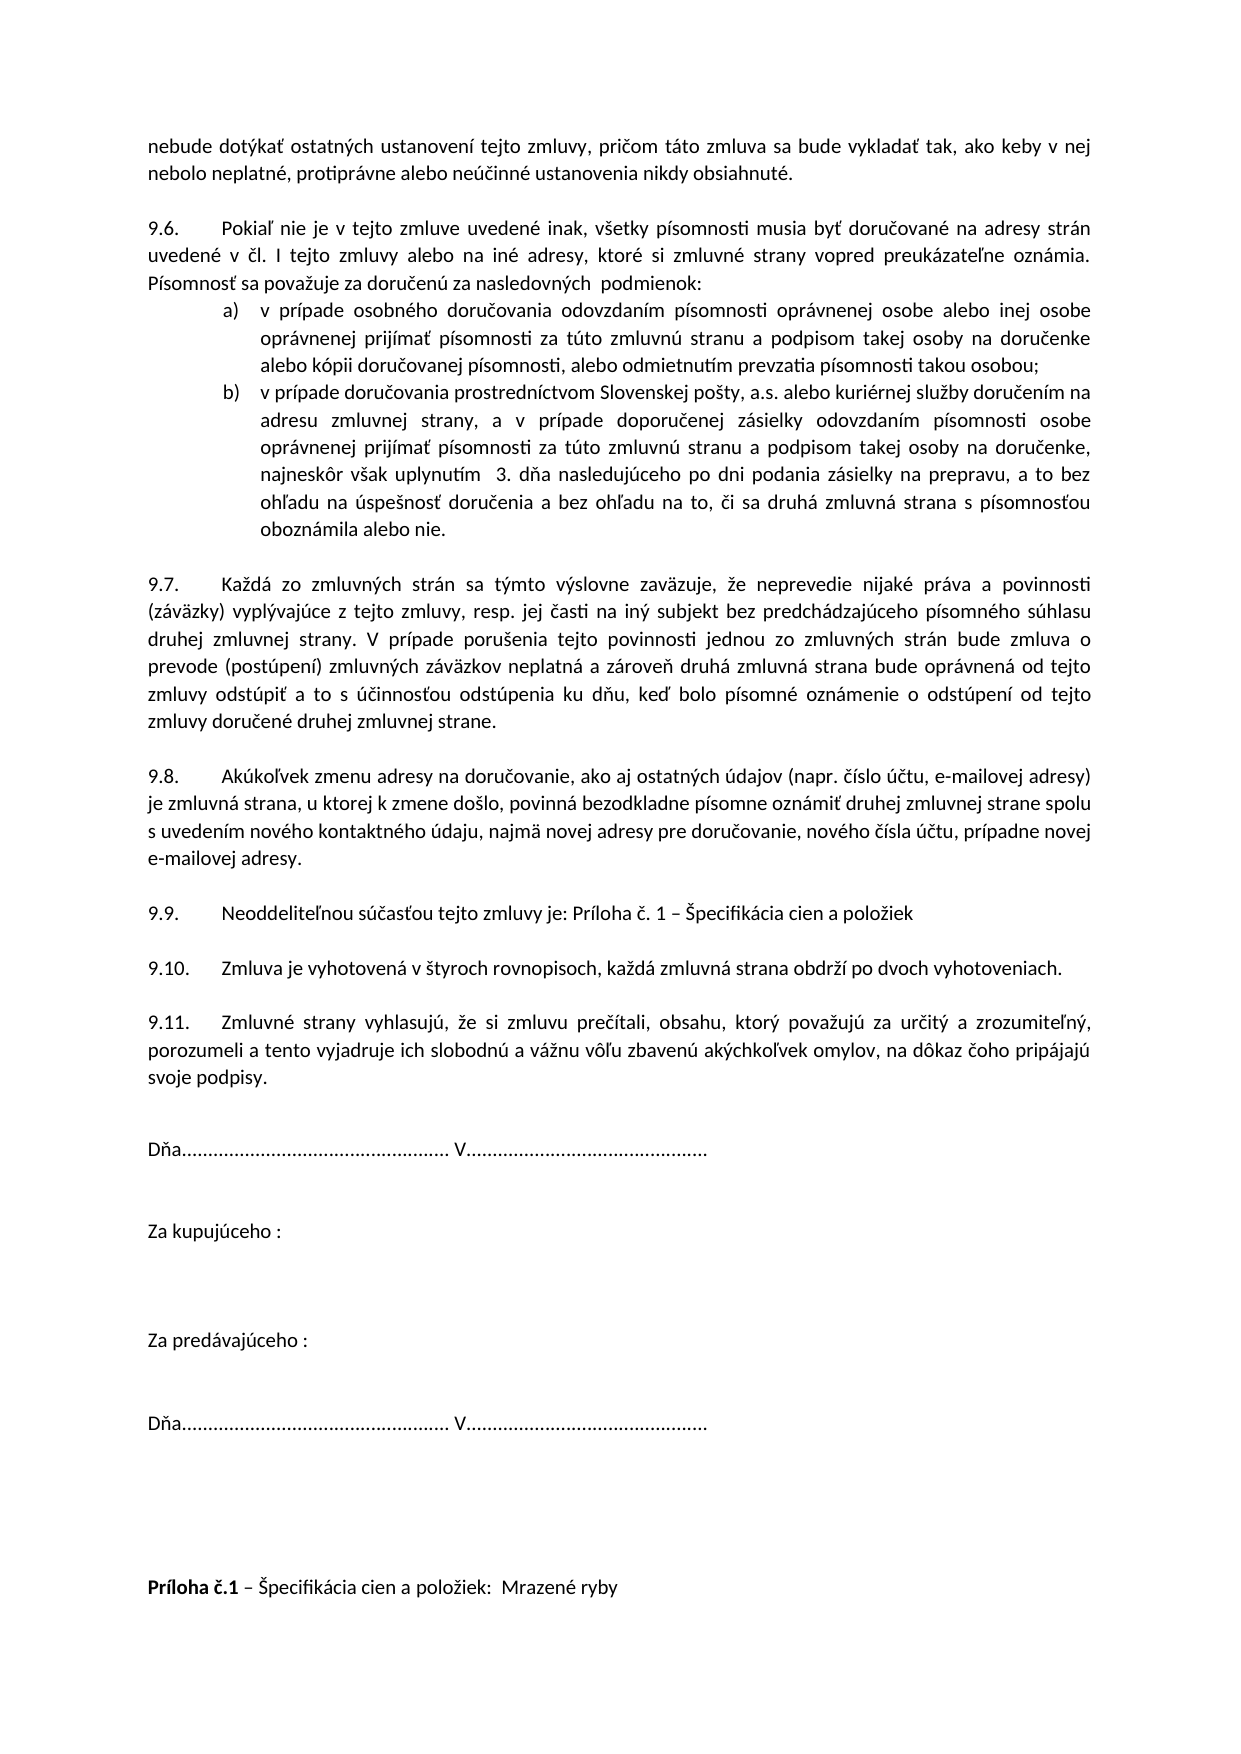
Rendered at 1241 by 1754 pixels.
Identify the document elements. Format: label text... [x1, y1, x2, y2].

text Príloha č.1 – Špecifikácia cien a položiek: Mrazené ryby [148, 1574, 1093, 1599]
list Zmluva je vyhotovená v štyroch rovnopisoch, každá zmluvná strana obdrží po dvoch vyhotoveniach. [148, 955, 1093, 980]
list Za predávajúceho : [148, 1328, 1093, 1353]
list Každá zo zmluvných strán sa týmto výslovne zaväzuje, že neprevedie nijaké práva a povinnosti (záväzky) vyplývajúce z tejto zmluvy, resp. jej časti na iný subjekt bez predchádzajúceho písomného súhlasu druhej zmluvnej strany. V prípade porušenia tejto povinnosti jednou zo zmluvných strán bude zmluva o prevode (postúpení) zmluvných záväzkov neplatná a zároveň druhá zmluvná strana bude oprávnená od tejto zmluvy odstúpiť a to s účinnosťou odstúpenia ku dňu, keď bolo písomné oznámenie o odstúpení od tejto zmluvy doručené druhej zmluvnej strane. [148, 571, 1093, 734]
list v prípade doručovania prostredníctvom Slovenskej pošty, a.s. alebo kuriérnej služby doručením na adresu zmluvnej strany, a v prípade doporučenej zásielky odovzdaním písomnosti osobe oprávnenej prijímať písomnosti za túto zmluvnú stranu a podpisom takej osoby na doručenke, najneskôr však uplynutím 3. dňa nasledujúceho po dni podania zásielky na prepravu, a to bez ohľadu na úspešnosť doručenia a bez ohľadu na to, či sa druhá zmluvná strana s písomnosťou oboznámila alebo nie. [223, 379, 1093, 542]
list v prípade osobného doručovania odovzdaním písomnosti oprávnenej osobe alebo inej osobe oprávnenej prijímať písomnosti za túto zmluvnú stranu a podpisom takej osoby na doručenke alebo kópii doručovanej písomnosti, alebo odmietnutím prevzatia písomnosti takou osobou; [223, 297, 1093, 377]
list Zmluvné strany vyhlasujú, že si zmluvu prečítali, obsahu, ktorý považujú za určitý a zrozumiteľný, porozumeli a tento vyjadruje ich slobodnú a vážnu vôľu zbavenú akýchkoľvek omylov, na dôkaz čoho pripájajú svoje podpisy. [148, 1009, 1093, 1090]
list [148, 133, 1093, 186]
list Za kupujúceho : [148, 1218, 1093, 1243]
list Akúkoľvek zmenu adresy na doručovanie, ako aj ostatných údajov (napr. číslo účtu, e-mailovej adresy) je zmluvná strana, u ktorej k zmene došlo, povinná bezodkladne písomne oznámiť druhej zmluvnej strane spolu s uvedením nového kontaktného údaju, najmä novej adresy pre doručovanie, nového čísla účtu, prípadne novej e-mailovej adresy. [148, 763, 1093, 871]
list Pokiaľ nie je v tejto zmluve uvedené inak, všetky písomnosti musia byť doručované na adresy strán uvedené v čl. I tejto zmluvy alebo na iné adresy, ktoré si zmluvné strany vopred preukázateľne oznámia. Písomnosť sa považuje za doručenú za nasledovných podmienok: [148, 215, 1093, 295]
text Dňa................................................... V.............................................. [148, 1136, 1093, 1161]
list Neoddeliteľnou súčasťou tejto zmluvy je: Príloha č. 1 – Špecifikácia cien a položiek [148, 900, 1093, 925]
text Dňa................................................... V.............................................. [148, 1410, 1093, 1435]
